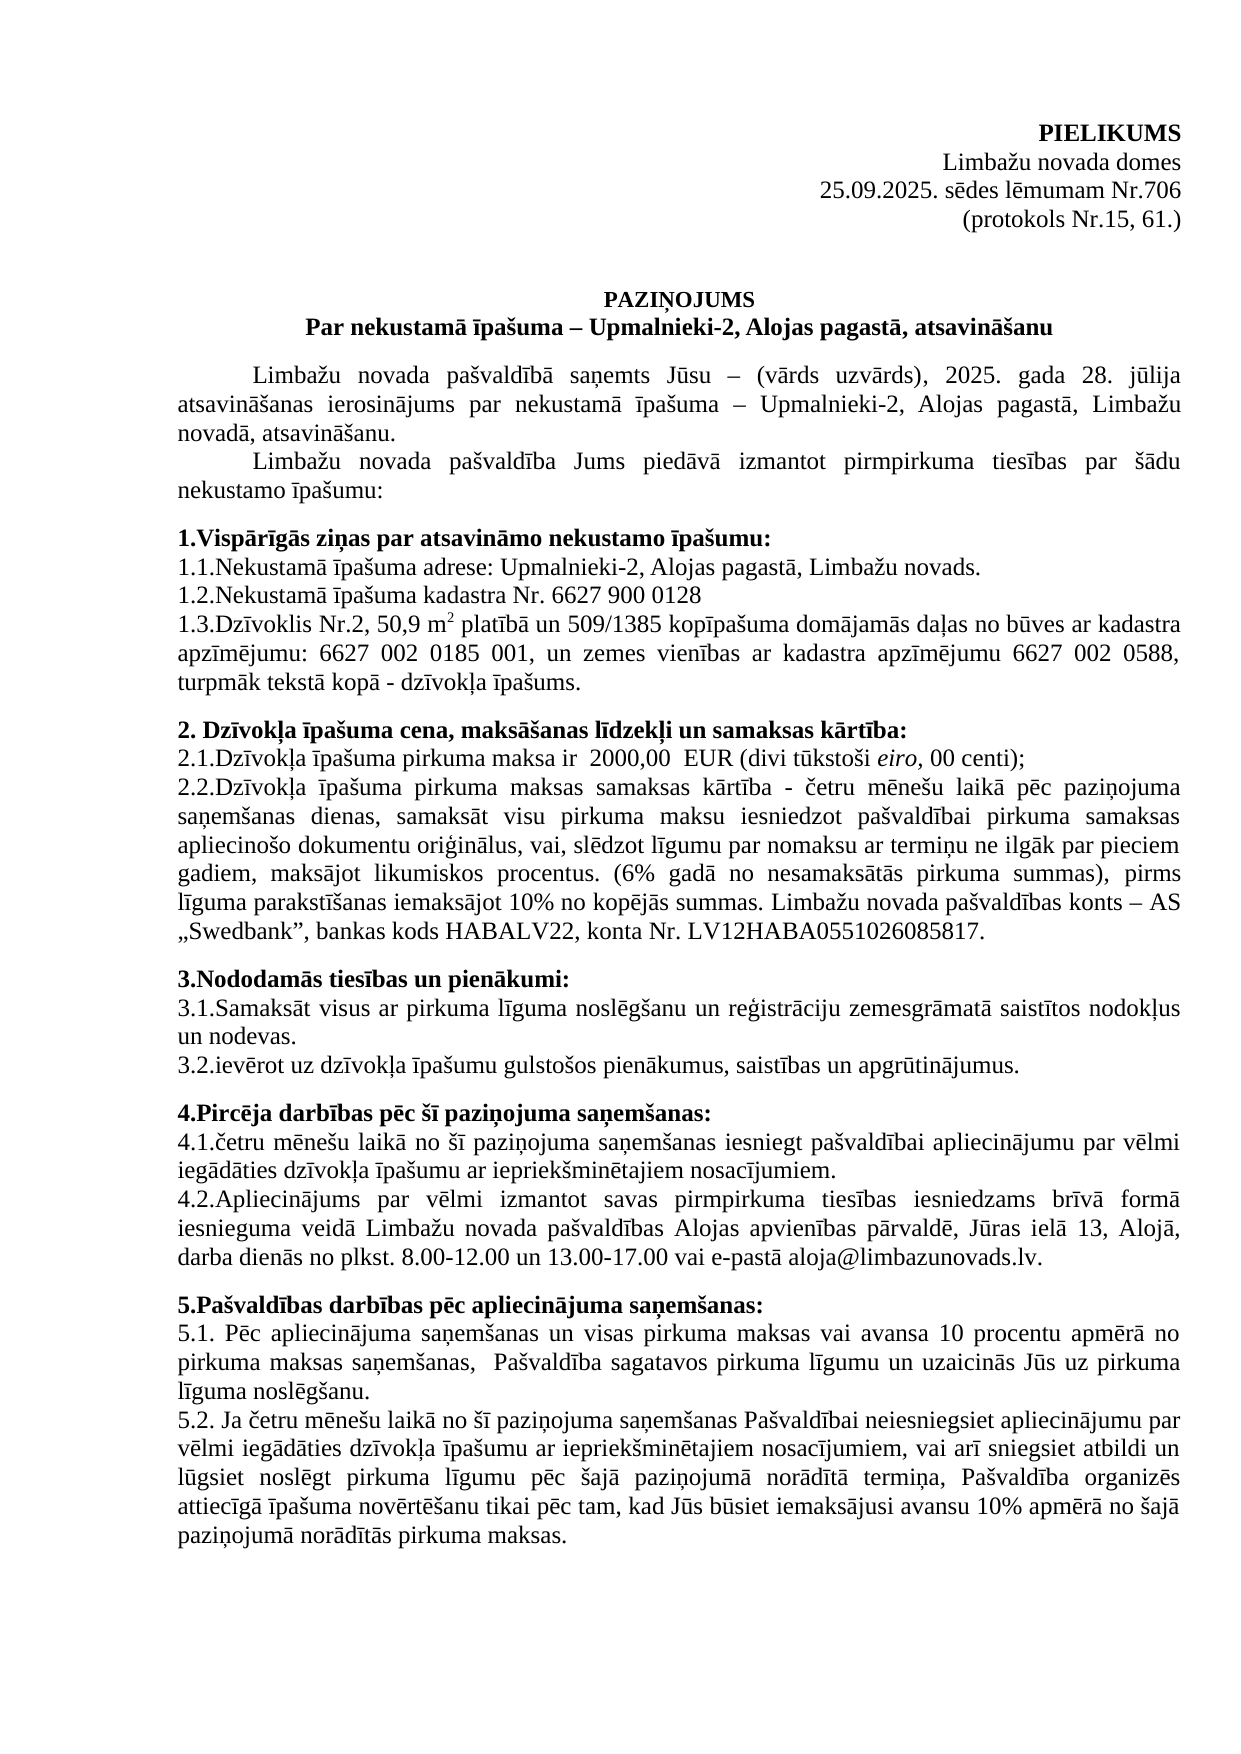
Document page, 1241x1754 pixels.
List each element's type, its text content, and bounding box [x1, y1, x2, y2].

text 1.2.Nekustamā īpašuma kadastra Nr. 6627 900 0128 [177, 581, 1181, 609]
text 4.1.četru mēnešu laikā no šī paziņojuma saņemšanas iesniegt pašvaldībai apliecinājumu par vēlmi iegādāties dzīvokļa īpašumu ar iepriekšminētajiem nosacījumiem. [177, 1127, 1181, 1184]
text 2.1.Dzīvokļa īpašuma pirkuma maksa ir 2000,00 EUR (divi tūkstoši eiro, 00 centi); [177, 743, 1181, 772]
text PIELIKUMS [177, 118, 1181, 147]
text 4.2.Apliecinājums par vēlmi izmantot savas pirmpirkuma tiesības iesniedzams brīvā formā iesnieguma veidā Limbažu novada pašvaldības Alojas apvienības pārvaldē, Jūras ielā 13, Alojā, darba dienās no plkst. 8.00-12.00 un 13.00-17.00 vai e-pastā aloja@limbazunovads.lv. [177, 1184, 1181, 1271]
text 4.Pircēja darbības pēc šī paziņojuma saņemšanas: [177, 1098, 1181, 1127]
text 3.1.Samaksāt visus ar pirkuma līguma noslēgšanu un reģistrāciju zemesgrāmatā saistītos nodokļus un nodevas. [177, 993, 1181, 1050]
text PAZIŅOJUMS [177, 286, 1181, 312]
text 1.Vispārīgās ziņas par atsavināmo nekustamo īpašumu: [177, 523, 1181, 552]
text 1.1.Nekustamā īpašuma adrese: Upmalnieki-2, Alojas pagastā, Limbažu novads. [177, 552, 1181, 581]
text Limbažu novada pašvaldībā saņemts Jūsu – (vārds uzvārds), 2025. gada 28. jūlija atsavināšanas ierosinājums par nekustamā īpašuma – Upmalnieki-2, Alojas pagastā, Limbažu novadā, atsavināšanu. [177, 360, 1181, 446]
text 2. Dzīvokļa īpašuma cena, maksāšanas līdzekļi un samaksas kārtība: [177, 715, 1181, 743]
text 1.3.Dzīvoklis Nr.2, 50,9 m2 platībā un 509/1385 kopīpašuma domājamās daļas no būves ar kadastra apzīmējumu: 6627 002 0185 001, un zemes vienības ar kadastra apzīmējumu 6627 002 0588, turpmāk tekstā kopā - dzīvokļa īpašums. [177, 609, 1181, 696]
text 5.2. Ja četru mēnešu laikā no šī paziņojuma saņemšanas Pašvaldībai neiesniegsiet apliecinājumu par vēlmi iegādāties dzīvokļa īpašumu ar iepriekšminētajiem nosacījumiem, vai arī sniegsiet atbildi un lūgsiet noslēgt pirkuma līgumu pēc šajā paziņojumā norādītā termiņa, Pašvaldība organizēs attiecīgā īpašuma novērtēšanu tikai pēc tam, kad Jūs būsiet iemaksājusi avansu 10% apmērā no šajā paziņojumā norādītās pirkuma maksas. [177, 1405, 1181, 1548]
text 5.1. Pēc apliecinājuma saņemšanas un visas pirkuma maksas vai avansa 10 procentu apmērā no pirkuma maksas saņemšanas, Pašvaldība sagatavos pirkuma līgumu un uzaicinās Jūs uz pirkuma līguma noslēgšanu. [177, 1318, 1181, 1405]
text Limbažu novada domes [177, 147, 1181, 176]
text 5.Pašvaldības darbības pēc apliecinājuma saņemšanas: [177, 1290, 1181, 1318]
text 3.2.ievērot uz dzīvokļa īpašumu gulstošos pienākumus, saistības un apgrūtinājumus. [177, 1050, 1181, 1079]
text Limbažu novada pašvaldība Jums piedāvā izmantot pirmpirkuma tiesības par šādu nekustamo īpašumu: [177, 446, 1181, 504]
text Par nekustamā īpašuma – Upmalnieki-2, Alojas pagastā, atsavināšanu [177, 312, 1181, 341]
text 25.09.2025. sēdes lēmumam Nr.706 [177, 176, 1181, 204]
text 3.Nododamās tiesības un pienākumi: [177, 964, 1181, 993]
text (protokols Nr.15, 61.) [177, 204, 1181, 233]
text 2.2.Dzīvokļa īpašuma pirkuma maksas samaksas kārtība - četru mēnešu laikā pēc paziņojuma saņemšanas dienas, samaksāt visu pirkuma maksu iesniedzot pašvaldībai pirkuma samaksas apliecinošo dokumentu oriģinālus, vai, slēdzot līgumu par nomaksu ar termiņu ne ilgāk par pieciem gadiem, maksājot likumiskos procentus. (6% gadā no nesamaksātās pirkuma summas), pirms līguma parakstīšanas iemaksājot 10% no kopējās summas. Limbažu novada pašvaldības konts – AS „Swedbank”, bankas kods HABALV22, konta Nr. LV12HABA0551026085817. [177, 772, 1181, 945]
